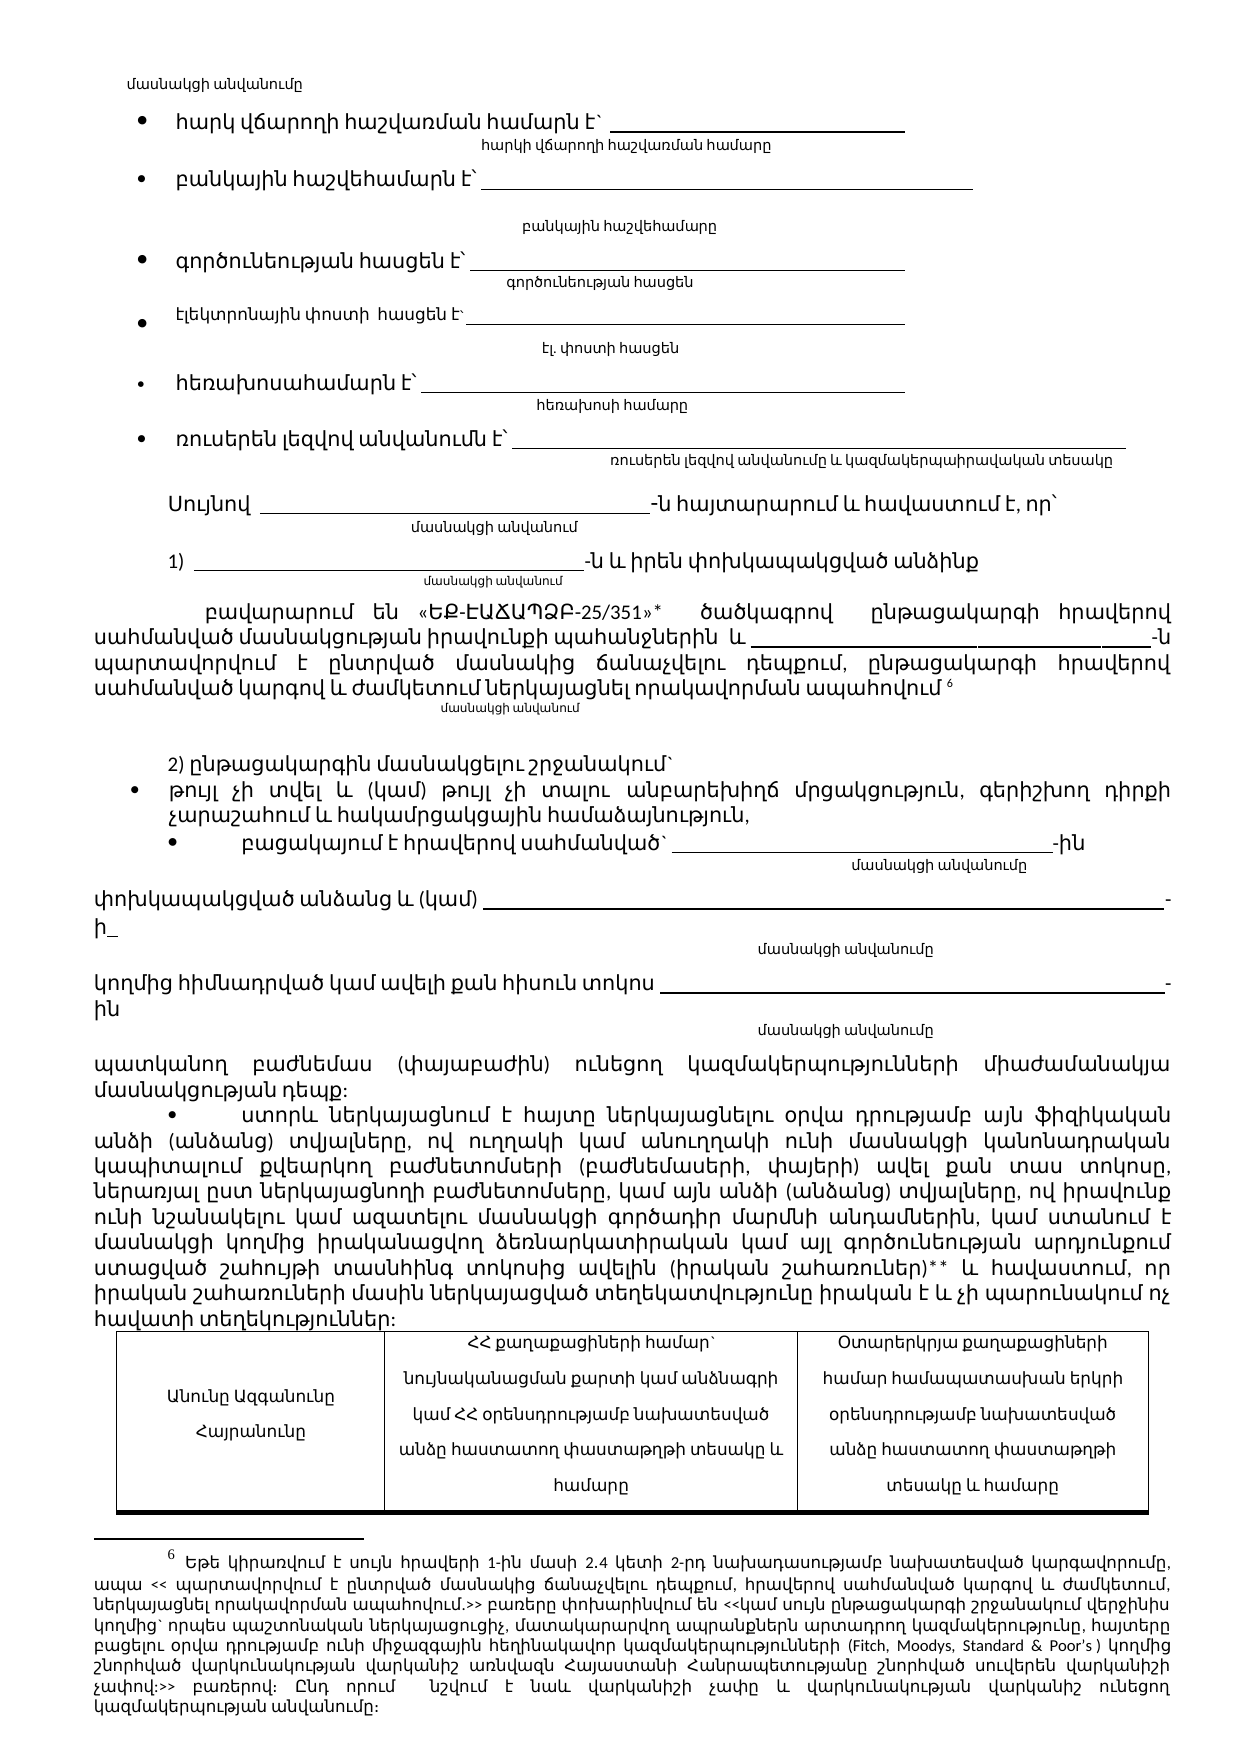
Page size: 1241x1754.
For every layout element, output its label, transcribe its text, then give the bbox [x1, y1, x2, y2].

text մասնակցի անվանումը [94, 1021, 1171, 1052]
text 2) ընթացակարգին մասնակցելու շրջանակում` [94, 752, 1171, 777]
list բացակայում է հրավերով սահմանված` -ին [94, 828, 1171, 856]
text մասնակցի անվանումը [94, 75, 1171, 106]
text գործունեության հասցեն [94, 273, 1171, 304]
list բանկային հաշվեհամարն է՝ [138, 167, 1171, 217]
list հեռախոսահամարն է՝ [138, 370, 1171, 396]
text էլ. փոստի հասցեն [94, 340, 1171, 370]
text պատկանող բաժնեմաս (փայաբաժին) ունեցող կազմակերպությունների միաժամանակյա մասնակցության դեպք: [94, 1052, 1171, 1102]
text բավարարում են «ԵՔ-ԷԱՃԱՊՁԲ-25/351»* ծածկագրով ընթացակարգի հրավերով սահմանված մասնակցության իրավունքի պահանջներին և -ն պարտավորվում է ընտրված մասնակից ճանաչվելու դեպքում, ընթացակարգի հրավերով սահմանված կարգով և ժամկետում ներկայացնել որակավորման ապահովում [94, 599, 1171, 701]
text մասնակցի անվանում [94, 574, 1171, 599]
text հեռախոսի համարը [462, 396, 1171, 426]
text Սույնով -ն հայտարարում և հավաստում է, որ՝ [94, 487, 1171, 518]
text մասնակցի անվանում [94, 701, 1171, 726]
table_header Անունը Ազգանունը Հայրանունը [117, 1332, 384, 1510]
list էլեկտրոնային փոստի հասցեն է՝ [138, 304, 1171, 340]
text 1) -ն և իրեն փոխկապակցված անձինք [94, 548, 1171, 574]
text ռուսերեն լեզվով անվանումը և կազմակերպաիրավական տեսակը [536, 452, 1171, 482]
text հարկի վճարողի հաշվառման համարը [94, 136, 1171, 167]
text մասնակցի անվանում [94, 518, 1171, 548]
list գործունեության հասցեն է՝ [138, 248, 1171, 273]
table_header Օտարերկրյա քաղաքացիների համար համապատասխան երկրի օրենսդրությամբ նախատեսված անձը հաստատող փաստաթղթի տեսակը և համարը [798, 1332, 1148, 1510]
list ռուսերեն լեզվով անվանումն է՝ [138, 426, 1171, 452]
list հարկ վճարողի հաշվառման համարն է` [138, 106, 1171, 136]
list ստորև ներկայացնում է հայտը ներկայացնելու օրվա դրությամբ այն ֆիզիկական անձի (անձանց) տվյալները, ով ուղղակի կամ անուղղակի ունի մասնակցի կանոնադրական կապիտալում քվեարկող բաժնետոմսերի (բաժնեմասերի, փայերի) ավել քան տաս տոկոսը, ներառյալ ըստ ներկայացնողի բաժնետոմսերը, կամ այն անձի (անձանց) տվյալները, ով իրավունք ունի նշանակելու կամ ազատելու մասնակցի գործադիր մարմնի անդամներին, կամ ստանում է մասնակցի կողմից իրականացվող ձեռնարկատիրական կամ այլ գործունեության արդյունքում ստացված շահույթի տասնհինգ տոկոսից ավելին (իրական շահառուներ)** և հավաստում, որ իրական շահառուների մասին ներկայացված տեղեկատվությունը իրական է և չի պարունակում ոչ հավատի տեղեկություններ: [94, 1102, 1171, 1331]
text կողմից հիմնադրված կամ ավելի քան հիսուն տոկոս -ին [94, 970, 1171, 1021]
text փոխկապակցված անձանց և (կամ) -ի [94, 886, 1171, 940]
table_header ՀՀ քաղաքացիների համար` նույնականացման քարտի կամ անձնագրի կամ ՀՀ օրենսդրությամբ նախատեսված անձը հաստատող փաստաթղթի տեսակը և համարը [385, 1332, 797, 1510]
text մասնակցի անվանումը [94, 940, 1171, 970]
list թույլ չի տվել և (կամ) թույլ չի տալու անբարեխիղճ մրցակցություն, գերիշխող դիրքի չարաշահում և հակամրցակցային համաձայնություն, [131, 777, 1171, 828]
text մասնակցի անվանումը [94, 856, 1171, 886]
text բանկային հաշվեհամարը [94, 217, 1171, 248]
